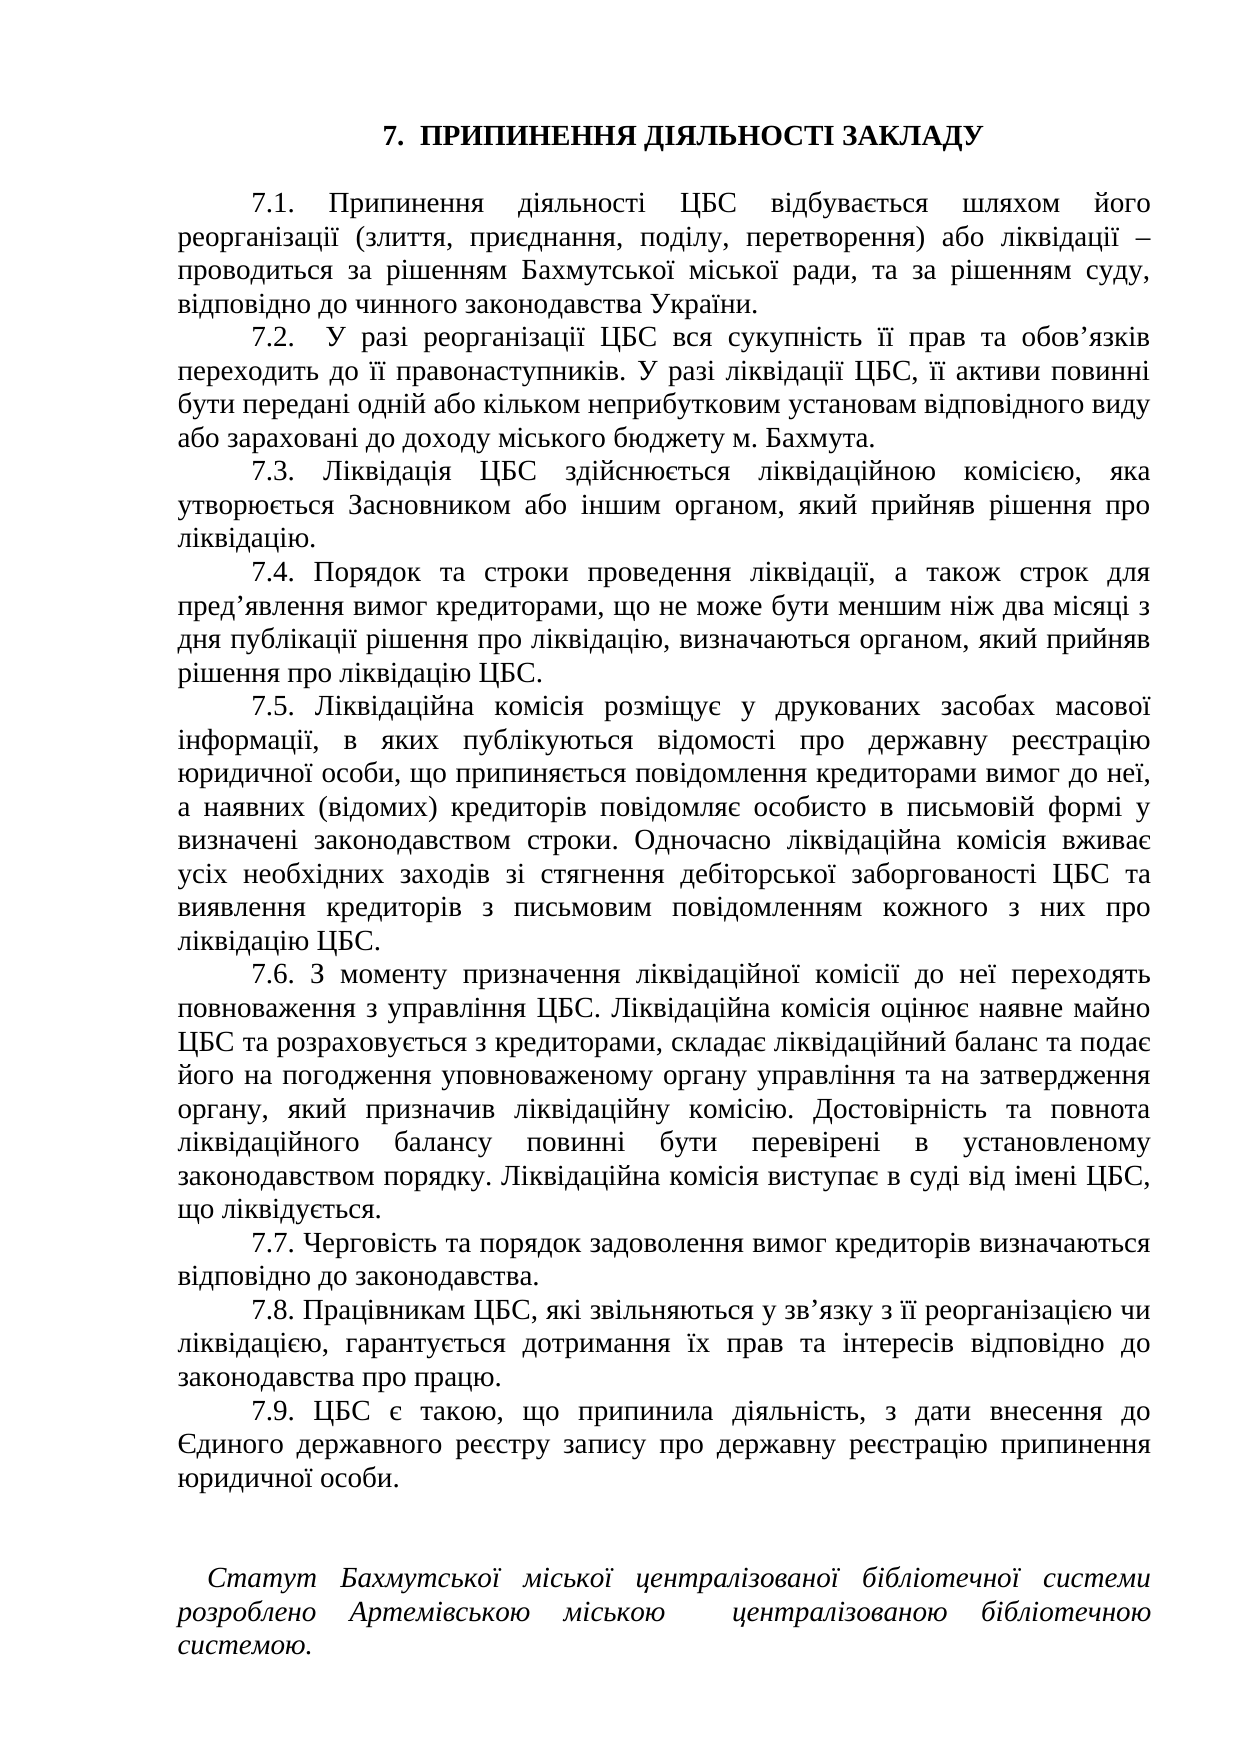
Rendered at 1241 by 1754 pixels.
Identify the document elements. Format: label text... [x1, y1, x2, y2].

text 7.3. Ліквідація ЦБС здійснюється ліквідаційною комісією, яка утворюється Засновником або іншим органом, який прийняв рішення про ліквідацію. [177, 453, 1152, 554]
text 7.7. Черговість та порядок задоволення вимог кредиторів визначаються відповідно до законодавства. [177, 1225, 1152, 1292]
text 7.6. З моменту призначення ліквідаційної комісії до неї переходять повноваження з управління ЦБС. Ліквідаційна комісія оцінює наявне майно ЦБС та розраховується з кредиторами, складає ліквідаційний баланс та подає його на погодження уповноваженому органу управління та на затвердження органу, який призначив ліквідаційну комісію. Достовірність та повнота ліквідаційного балансу повинні бути перевірені в установленому законодавством порядку. Ліквідаційна комісія виступає в суді від імені ЦБС, що ліквідується. [177, 957, 1152, 1225]
text 7.4. Порядок та строки проведення ліквідації, а також строк для пред’явлення вимог кредиторами, що не може бути меншим ніж два місяці з дня публікації рішення про ліквідацію, визначаються органом, який прийняв рішення про ліквідацію ЦБС. [177, 554, 1152, 688]
text 7.8. Працівникам ЦБС, які звільняються у зв’язку з її реорганізацією чи ліквідацією, гарантується дотримання їх прав та інтересів відповідно до законодавства про працю. [177, 1292, 1152, 1393]
text Статут Бахмутської міської централізованої бібліотечної системи розроблено Артемівською міською централізованою бібліотечною системою. [177, 1560, 1152, 1661]
text 7.9. ЦБС є такою, що припинила діяльність, з дати внесення до Єдиного державного реєстру запису про державну реєстрацію припинення юридичної особи. [177, 1393, 1152, 1493]
text 7.2. У разі реорганізації ЦБС вся сукупність її прав та обов’язків переходить до її правонаступників. У разі ліквідації ЦБС, її активи повинні бути передані одній або кільком неприбутковим установам відповідного виду або зараховані до доходу міського бюджету м. Бахмута. [177, 319, 1152, 453]
text 7.5. Ліквідаційна комісія розміщує у друкованих засобах масової інформації, в яких публікуються відомості про державну реєстрацію юридичної особи, що припиняється повідомлення кредиторами вимог до неї, а наявних (відомих) кредиторів повідомляє особисто в письмовій формі у визначені законодавством строки. Одночасно ліквідаційна комісія вживає усіх необхідних заходів зі стягнення дебіторської заборгованості ЦБС та виявлення кредиторів з письмовим повідомленням кожного з них про ліквідацію ЦБС. [177, 688, 1152, 957]
text 7.1. Припинення діяльності ЦБС відбувається шляхом його реорганізації (злиття, приєднання, поділу, перетворення) або ліквідації – проводиться за рішенням Бахмутської міської ради, та за рішенням суду, відповідно до чинного законодавства України. [177, 185, 1152, 319]
list ПРИПИНЕННЯ ДІЯЛЬНОСТІ ЗАКЛАДУ [215, 118, 1152, 152]
